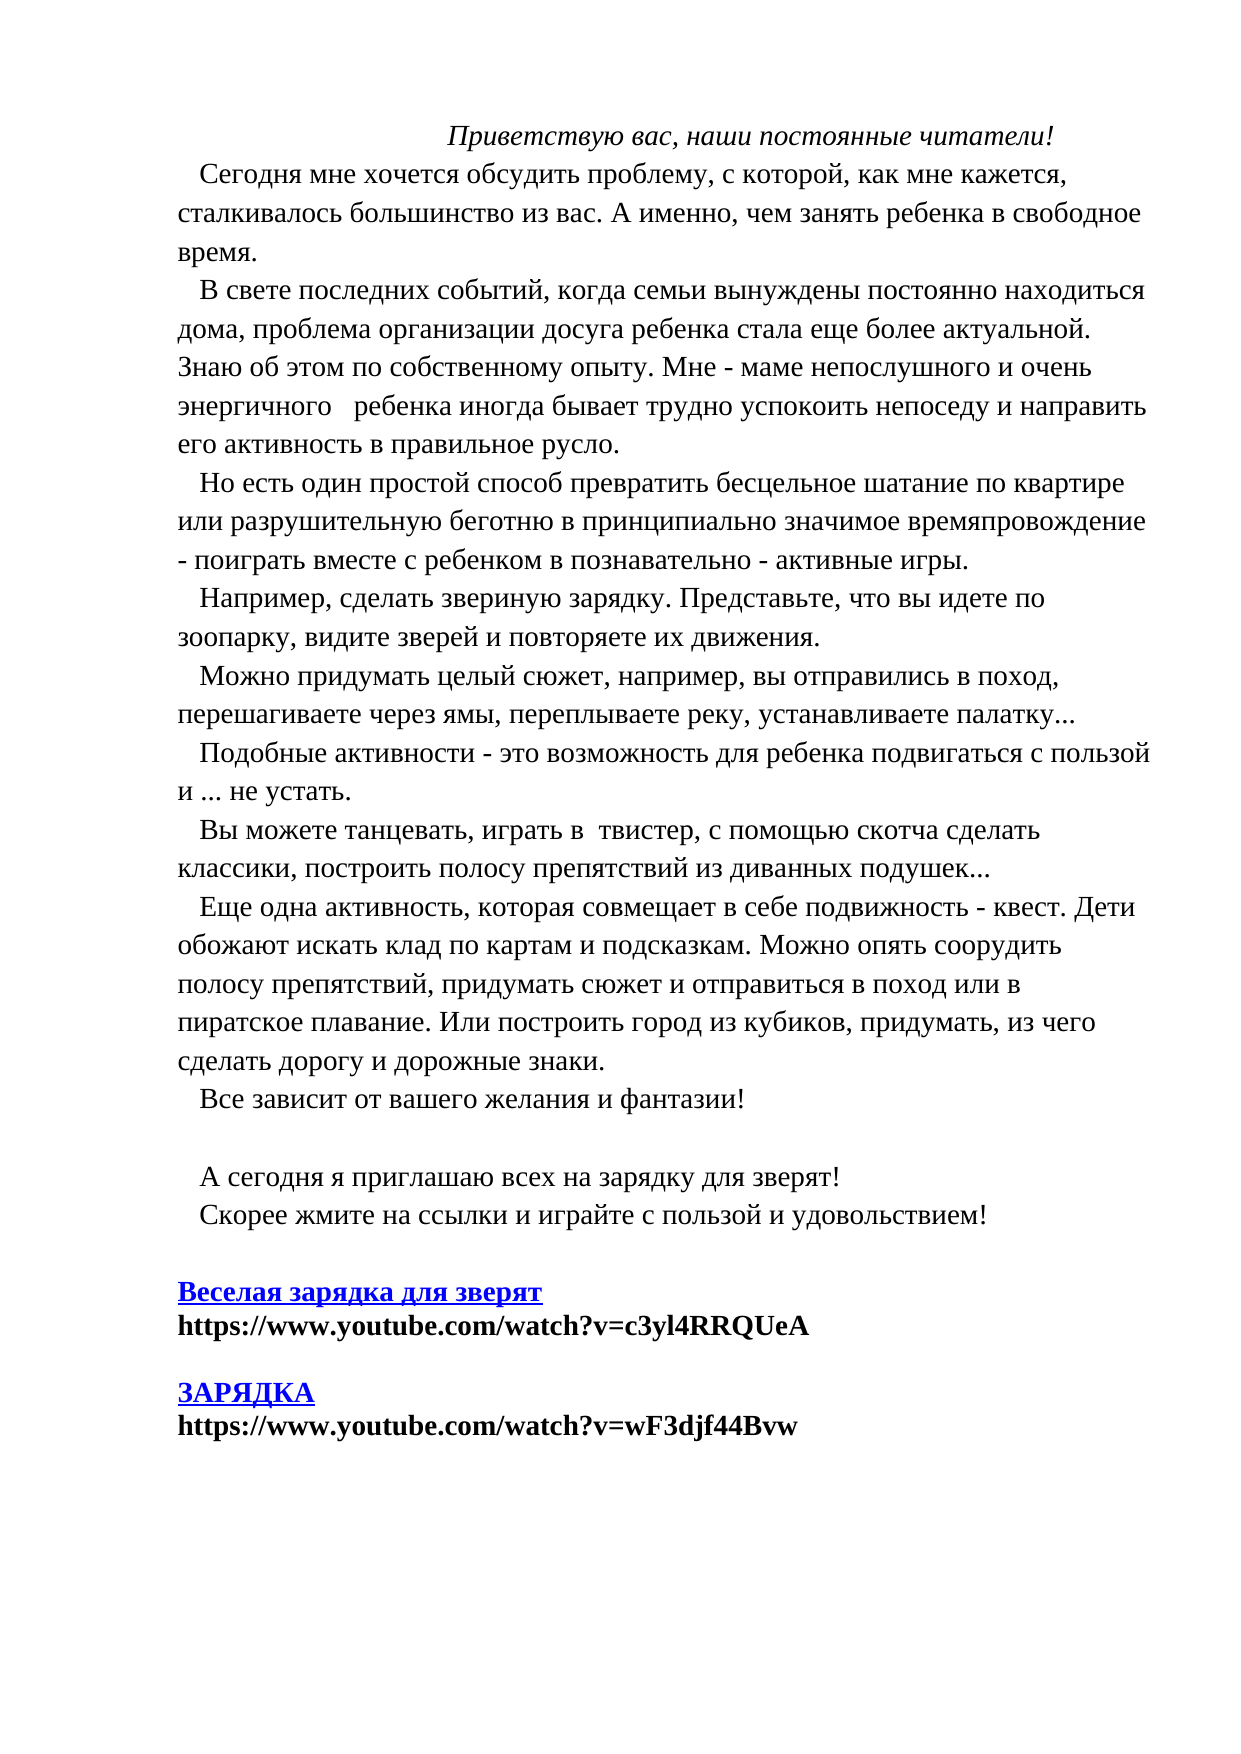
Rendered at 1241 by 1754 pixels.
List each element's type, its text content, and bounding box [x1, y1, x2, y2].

text Приветствую вас, наши постоянные читатели! [177, 118, 1152, 152]
text Вы можете танцевать, играть в твистер, с помощью скотча сделать классики, построить полосу препятствий из диванных подушек... [177, 812, 1152, 884]
text Подобные активности - это возможность для ребенка подвигаться с пользой и ... не устать. [177, 735, 1152, 807]
text Все зависит от вашего желания и фантазии! [177, 1082, 1152, 1115]
text Например, сделать звериную зарядку. Представьте, что вы идете по зоопарку, видите зверей и повторяете их движения. [177, 581, 1152, 653]
text Но есть один простой способ превратить бесцельное шатание по квартире или разрушительную беготню в принципиально значимое времяпровождение - поиграть вместе с ребенком в познавательно - активные игры. [177, 465, 1152, 576]
text Можно придумать целый сюжет, например, вы отправились в поход, перешагиваете через ямы, переплываете реку, устанавливаете палатку... [177, 658, 1152, 730]
text Скорее жмите на ссылки и играйте с пользой и удовольствием! [177, 1197, 1152, 1231]
text В свете последних событий, когда семьи вынуждены постоянно находиться дома, проблема организации досуга ребенка стала еще более актуальной. Знаю об этом по собственному опыту. Мне - маме непослушного и очень энергичного ребенка иногда бывает трудно успокоить непоседу и направить его активность в правильное русло. [177, 272, 1152, 460]
text А сегодня я приглашаю всех на зарядку для зверят! [177, 1159, 1152, 1192]
subtitle ЗАРЯДКА [177, 1375, 1152, 1408]
text https://www.youtube.com/watch?v=c3yl4RRQUeA [177, 1308, 1152, 1341]
subtitle https://www.youtube.com/watch?v=wF3djf44Bvw [177, 1408, 1152, 1442]
text Еще одна активность, которая совмещает в себе подвижность - квест. Дети обожают искать клад по картам и подсказкам. Можно опять соорудить полосу препятствий, придумать сюжет и отправиться в поход или в пиратское плавание. Или построить город из кубиков, придумать, из чего сделать дорогу и дорожные знаки. [177, 889, 1152, 1077]
text Сегодня мне хочется обсудить проблему, с которой, как мне кажется, сталкивалось большинство из вас. А именно, чем занять ребенка в свободное время. [177, 157, 1152, 267]
text Веселая зарядка для зверят [177, 1274, 1152, 1308]
